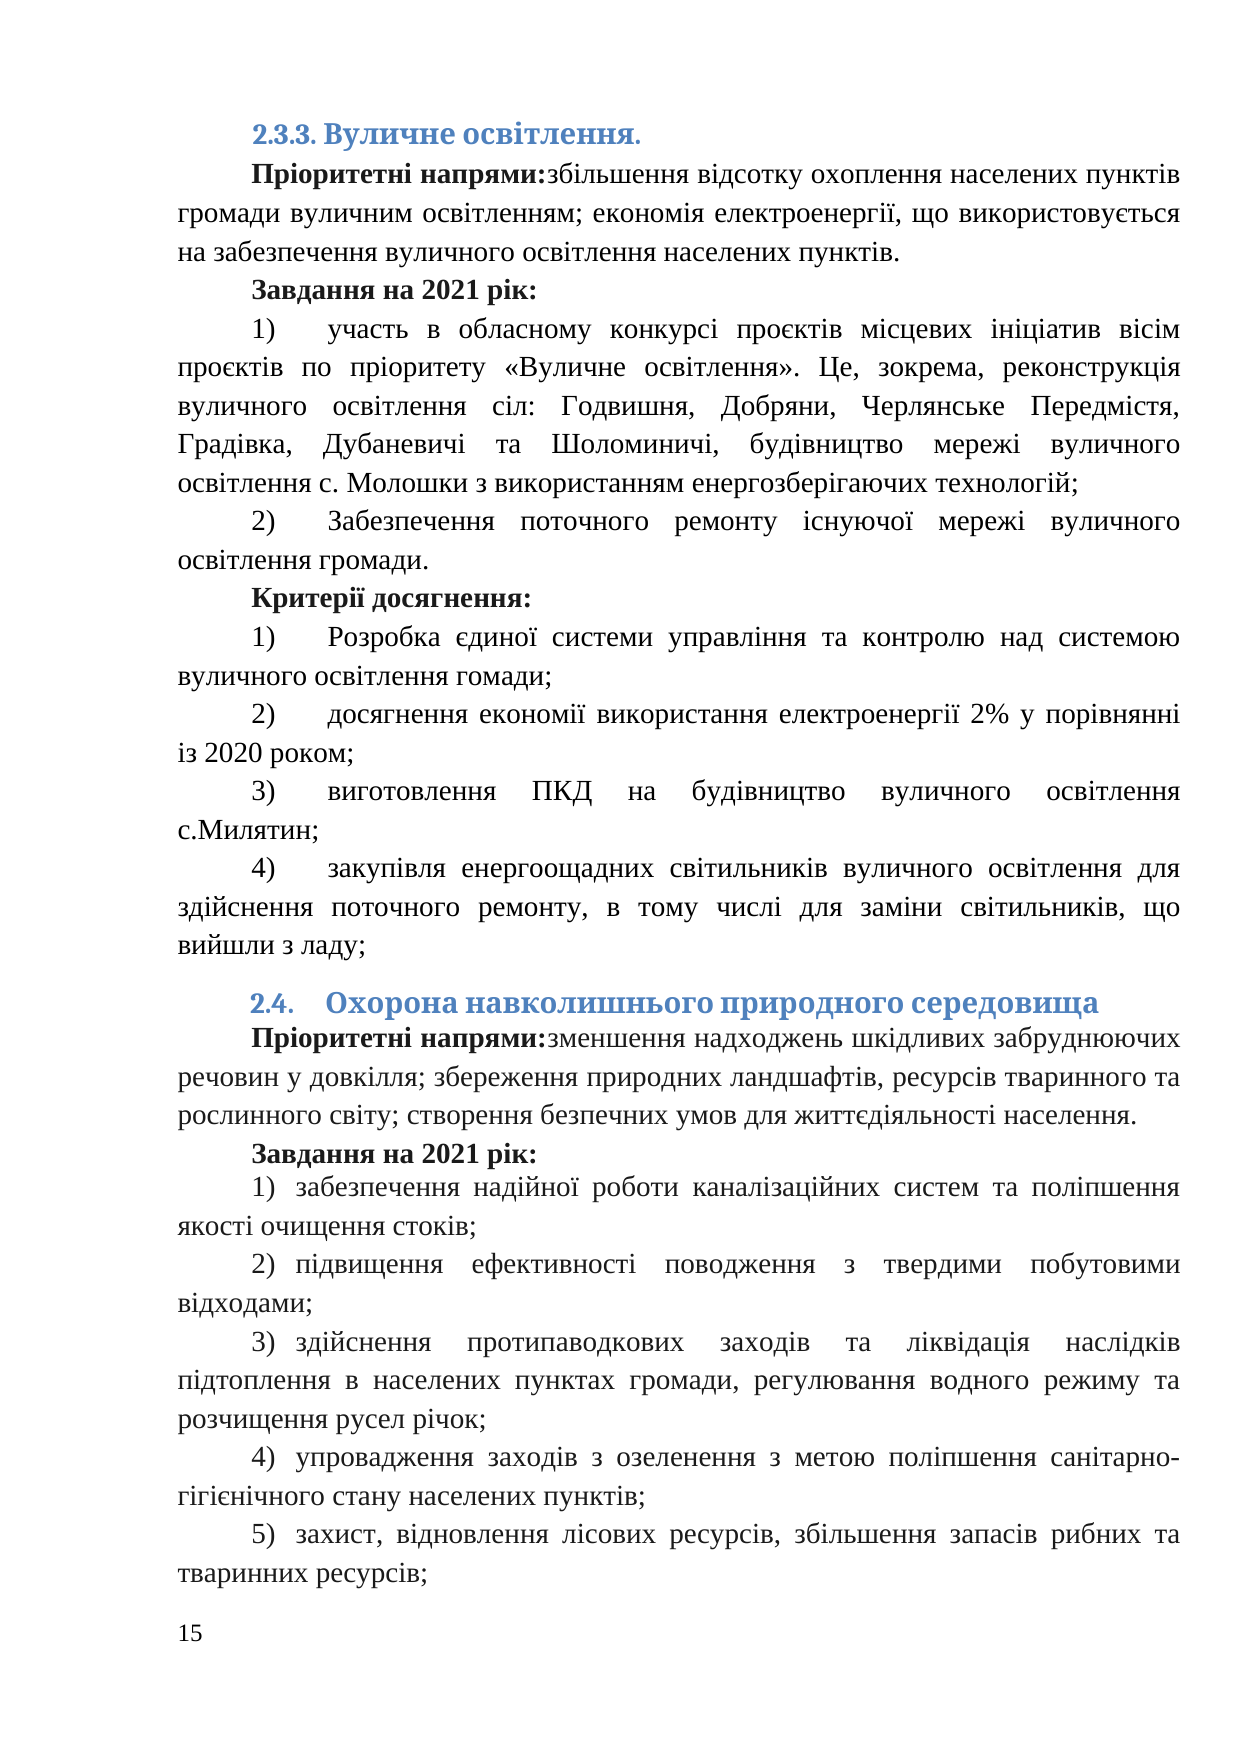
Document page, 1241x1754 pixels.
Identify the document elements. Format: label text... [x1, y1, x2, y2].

list Розробка єдиної системи управління та контролю над системою вуличного освітлення гомади; [177, 619, 1181, 691]
list виготовлення ПКД на будівництво вуличного освітлення с.Милятин; [177, 773, 1181, 845]
list упровадження заходів з озеленення з метою поліпшення санітарно-гігієнічного стану населених пунктів; [177, 1439, 1181, 1511]
subtitle 2.3.3. Вуличне освітлення. [177, 118, 1181, 152]
text Завдання на 2021 рік: [177, 1136, 1181, 1169]
list Забезпечення поточного ремонту існуючої мережі вуличного освітлення громади. [177, 503, 1181, 576]
text Пріоритетні напрями:збільшення відсотку охоплення населених пунктів громади вуличним освітленням; економія електроенергії, що використовується на забезпечення вуличного освітлення населених пунктів. [177, 157, 1181, 267]
list підвищення ефективності поводження з твердими побутовими відходами; [177, 1247, 1181, 1319]
list закупівля енергоощадних світильників вуличного освітлення для здійснення поточного ремонту, в тому числі для заміни світильників, що вийшли з ладу; [177, 850, 1181, 961]
list досягнення економії використання електроенергії 2% у порівнянні із 2020 роком; [177, 696, 1181, 768]
list участь в обласному конкурсі проєктів місцевих ініціатив вісім проєктів по пріоритету «Вуличне освітлення». Це, зокрема, реконструкція вуличного освітлення сіл: Годвишня, Добряни, Черлянське Передмістя, Градівка, Дубаневичі та Шоломиничі, будівництво мережі вуличного освітлення с. Молошки з використанням енергозберігаючих технологій; [177, 311, 1181, 498]
list забезпечення надійної роботи каналізаційних систем та поліпшення якості очищення стоків; [177, 1169, 1181, 1242]
text Критерії досягнення: [177, 581, 1181, 614]
text Завдання на 2021 рік: [177, 272, 1181, 306]
list захист, відновлення лісових ресурсів, збільшення запасів рибних та тваринних ресурсів; [177, 1516, 1181, 1588]
subtitle Охорона навколишнього природного середовища [250, 987, 1181, 1020]
text Пріоритетні напрями:зменшення надходжень шкідливих забруднюючих речовин у довкілля; збереження природних ландшафтів, ресурсів тваринного та рослинного світу; створення безпечних умов для життєдіяльності населення. [177, 1020, 1181, 1131]
list здійснення протипаводкових заходів та ліквідація наслідків підтоплення в населених пунктах громади, регулювання водного режиму та розчищення русел річок; [177, 1324, 1181, 1434]
